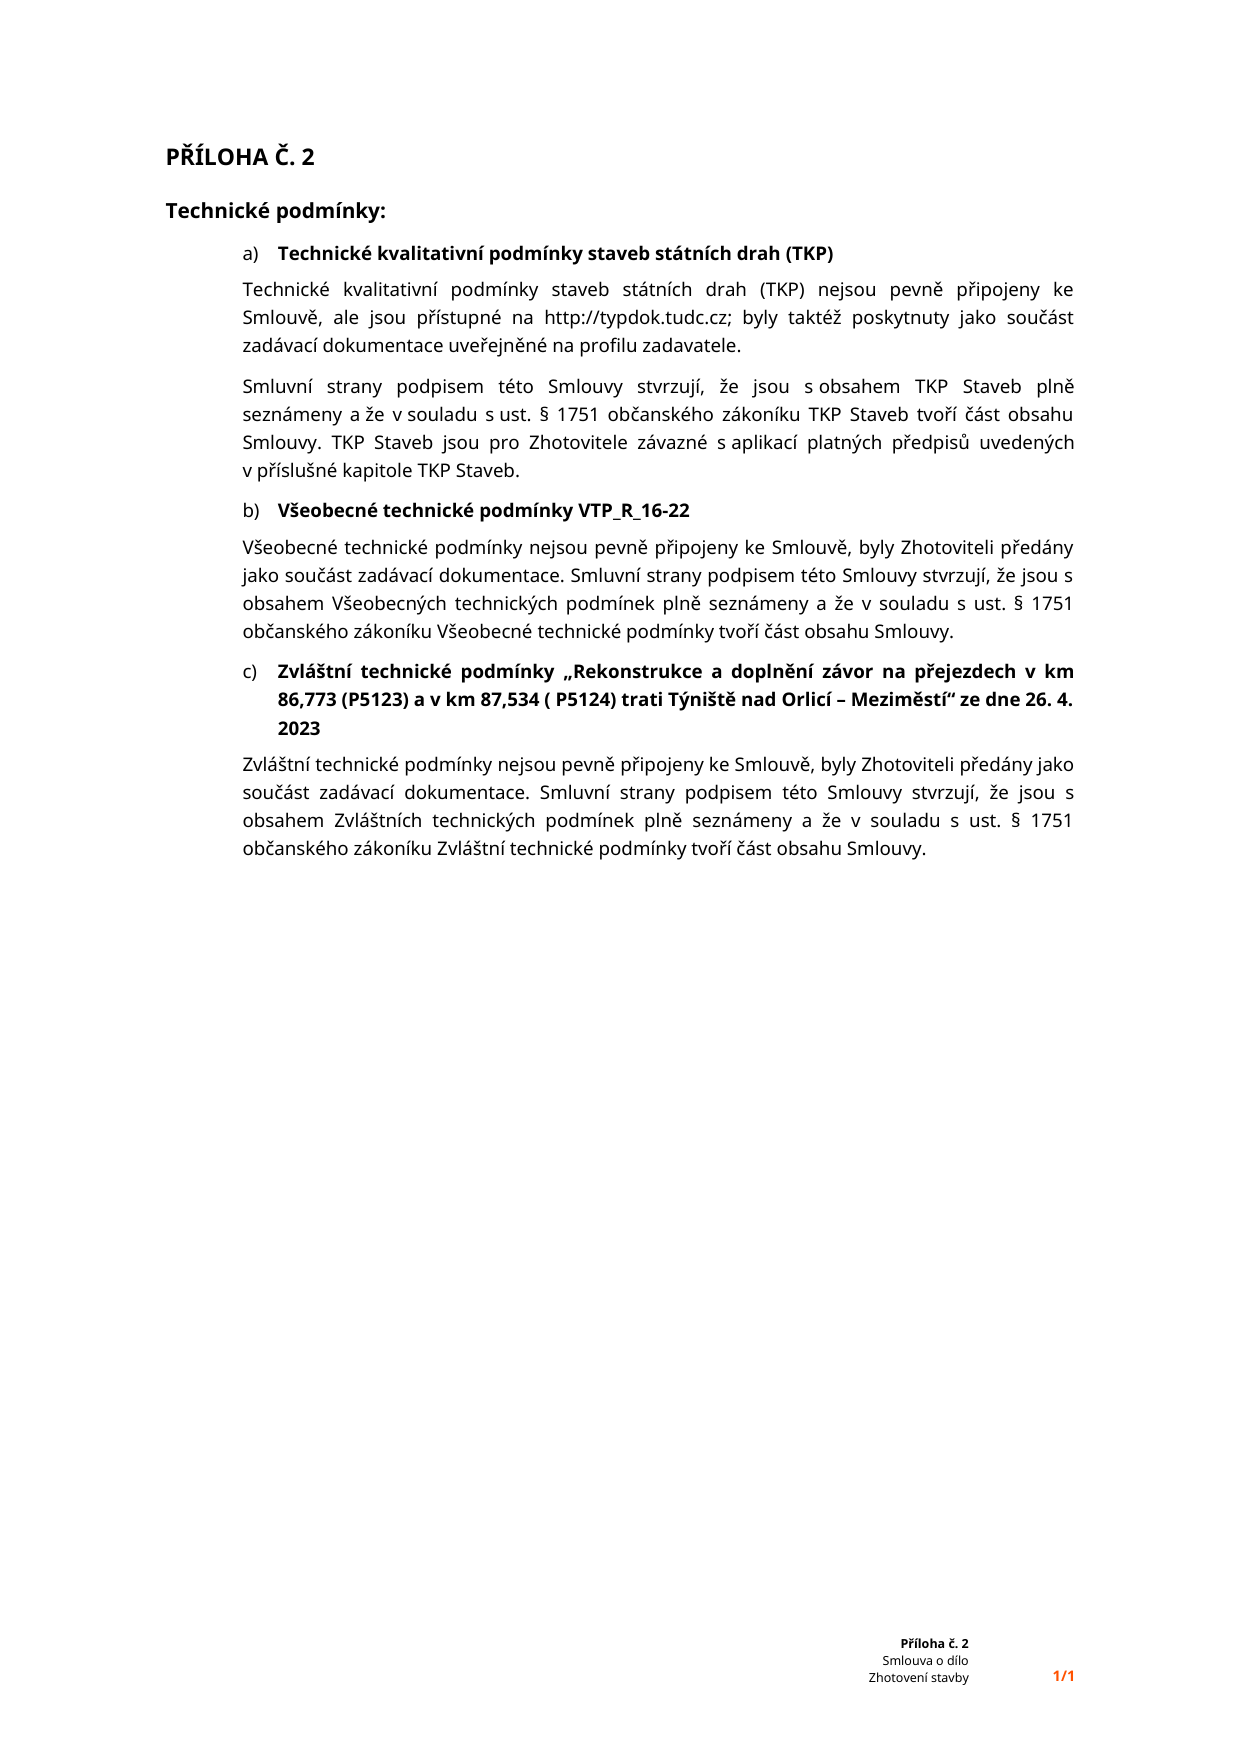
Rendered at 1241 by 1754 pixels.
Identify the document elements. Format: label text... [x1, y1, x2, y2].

list Všeobecné technické podmínky VTP_R_16-22 [242, 498, 1075, 523]
list Technické kvalitativní podmínky staveb státních drah (TKP) [242, 240, 1075, 266]
text Příloha č. 2 [165, 141, 1075, 173]
list Zvláštní technické podmínky „Rekonstrukce a doplnění závor na přejezdech v km 86,773 (P5123) a v km 87,534 ( P5124) trati Týniště nad Orlicí – Meziměstí“ ze dne 26. 4. 2023 [242, 659, 1075, 740]
text Smluvní strany podpisem této Smlouvy stvrzují, že jsou s obsahem TKP Staveb plně seznámeny a že v souladu s ust. § 1751 občanského zákoníku TKP Staveb tvoří část obsahu Smlouvy. TKP Staveb jsou pro Zhotovitele závazné s aplikací platných předpisů uvedených v příslušné kapitole TKP Staveb. [242, 373, 1075, 483]
text Technické podmínky: [165, 197, 1075, 225]
text Všeobecné technické podmínky nejsou pevně připojeny ke Smlouvě, byly Zhotoviteli předány jako součást zadávací dokumentace. Smluvní strany podpisem této Smlouvy stvrzují, že jsou s obsahem Všeobecných technických podmínek plně seznámeny a že v souladu s ust. § 1751 občanského zákoníku Všeobecné technické podmínky tvoří část obsahu Smlouvy. [242, 534, 1075, 644]
text Zvláštní technické podmínky nejsou pevně připojeny ke Smlouvě, byly Zhotoviteli předány jako součást zadávací dokumentace. Smluvní strany podpisem této Smlouvy stvrzují, že jsou s obsahem Zvláštních technických podmínek plně seznámeny a že v souladu s ust. § 1751 občanského zákoníku Zvláštní technické podmínky tvoří část obsahu Smlouvy. [242, 751, 1075, 861]
text Technické kvalitativní podmínky staveb státních drah (TKP) nejsou pevně připojeny ke Smlouvě, ale jsou přístupné na http://typdok.tudc.cz; byly taktéž poskytnuty jako součást zadávací dokumentace uveřejněné na profilu zadavatele. [242, 277, 1075, 358]
